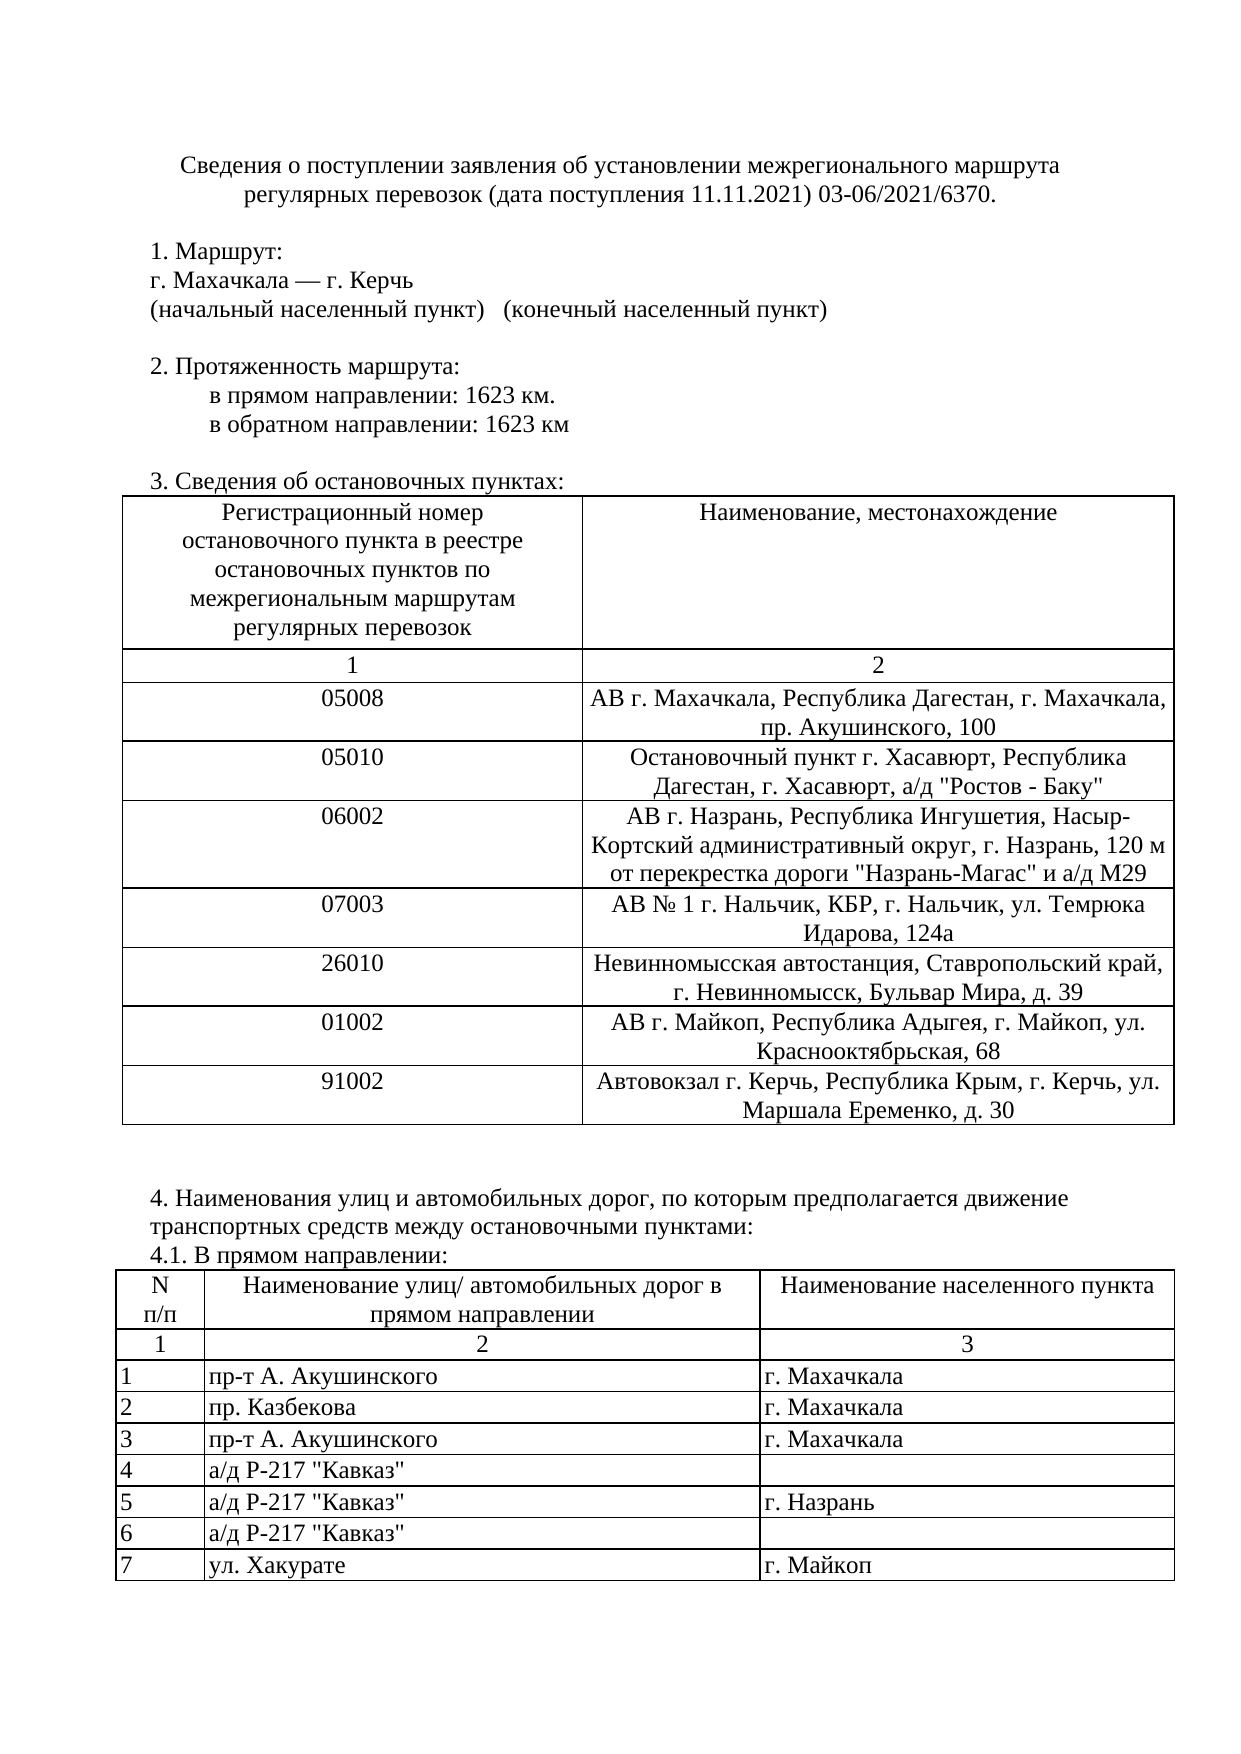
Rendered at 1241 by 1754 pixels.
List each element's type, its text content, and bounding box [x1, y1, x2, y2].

table_cell пр-т А. Акушинского [205, 1424, 759, 1454]
table_header Наименование улиц/ автомобильных дорог в прямом направлении [205, 1271, 759, 1328]
text (начальный населенный пункт) (конечный населенный пункт) [150, 294, 1090, 322]
text в прямом направлении: 1623 км. [150, 380, 1090, 409]
table_cell а/д Р-217 "Кавказ" [205, 1518, 759, 1548]
text 2. Протяженность маршрута: [150, 351, 1090, 380]
table_cell [761, 1518, 1174, 1548]
table_header Наименование, местонахождение [583, 497, 1173, 648]
table_cell 26010 [123, 948, 582, 1005]
table_cell 2 [205, 1330, 759, 1359]
table_cell 4 [117, 1455, 204, 1485]
text 4. Наименования улиц и автомобильных дорог, по которым предполагается движение транспортных средств между остановочными пунктами: [150, 1183, 1090, 1240]
table_cell 1 [117, 1361, 204, 1391]
text 4.1. В прямом направлении: [150, 1240, 1090, 1269]
text Сведения о поступлении заявления об установлении межрегионального маршрута регулярных перевозок (дата поступления 11.11.2021) 03-06/2021/6370. [150, 150, 1090, 207]
table_cell 6 [117, 1518, 204, 1548]
table_cell 05010 [123, 742, 582, 799]
table_header Регистрационный номер остановочного пункта в реестре остановочных пунктов по межрегиональным маршрутам регулярных перевозок [123, 497, 582, 648]
text г. Махачкала — г. Керчь [150, 265, 1090, 294]
table_cell а/д Р-217 "Кавказ" [205, 1455, 759, 1485]
table_cell 07003 [123, 889, 582, 946]
table_cell АВ № 1 г. Нальчик, КБР, г. Нальчик, ул. Темрюка Идарова, 124а [583, 889, 1173, 946]
table_cell 2 [583, 650, 1173, 681]
table_cell пр-т А. Акушинского [205, 1361, 759, 1391]
text 3. Сведения об остановочных пунктах: [150, 466, 1090, 495]
table_cell ул. Хакурате [205, 1550, 759, 1579]
table_cell 3 [117, 1424, 204, 1454]
table_cell г. Махачкала [761, 1392, 1174, 1422]
table_cell а/д Р-217 "Кавказ" [205, 1487, 759, 1517]
table_cell 7 [117, 1550, 204, 1579]
table_cell 1 [117, 1330, 204, 1359]
table_cell Невинномысская автостанция, Ставропольский край, г. Невинномысск, Бульвар Мира, д. 39 [583, 948, 1173, 1005]
table_cell 05008 [123, 683, 582, 740]
table_cell Остановочный пункт г. Хасавюрт, Республика Дагестан, г. Хасавюрт, а/д "Ростов - Баку" [583, 742, 1173, 799]
table_cell г. Назрань [761, 1487, 1174, 1517]
text в обратном направлении: 1623 км [150, 409, 1090, 437]
text 1. Маршрут: [150, 236, 1090, 265]
table_cell [761, 1455, 1174, 1485]
table_cell Автовокзал г. Керчь, Республика Крым, г. Керчь, ул. Маршала Еременко, д. 30 [583, 1066, 1173, 1123]
table_cell 3 [761, 1330, 1174, 1359]
table_cell АВ г. Махачкала, Республика Дагестан, г. Махачкала, пр. Акушинского, 100 [583, 683, 1173, 740]
table_header N п/п [117, 1271, 204, 1328]
table_cell 1 [123, 650, 582, 681]
table_cell г. Махачкала [761, 1424, 1174, 1454]
table_cell 06002 [123, 801, 582, 887]
table_cell 5 [117, 1487, 204, 1517]
table_cell 2 [117, 1392, 204, 1422]
table_cell АВ г. Майкоп, Республика Адыгея, г. Майкоп, ул. Краснооктябрьская, 68 [583, 1007, 1173, 1064]
table_header Наименование населенного пункта [761, 1271, 1174, 1328]
table_cell 01002 [123, 1007, 582, 1064]
table_cell г. Майкоп [761, 1550, 1174, 1579]
table_cell АВ г. Назрань, Республика Ингушетия, Насыр-Кортский административный округ, г. Назрань, 120 м от перекрестка дороги "Назрань-Магас" и а/д М29 [583, 801, 1173, 887]
table_cell 91002 [123, 1066, 582, 1123]
table_cell г. Махачкала [761, 1361, 1174, 1391]
table_cell пр. Казбекова [205, 1392, 759, 1422]
